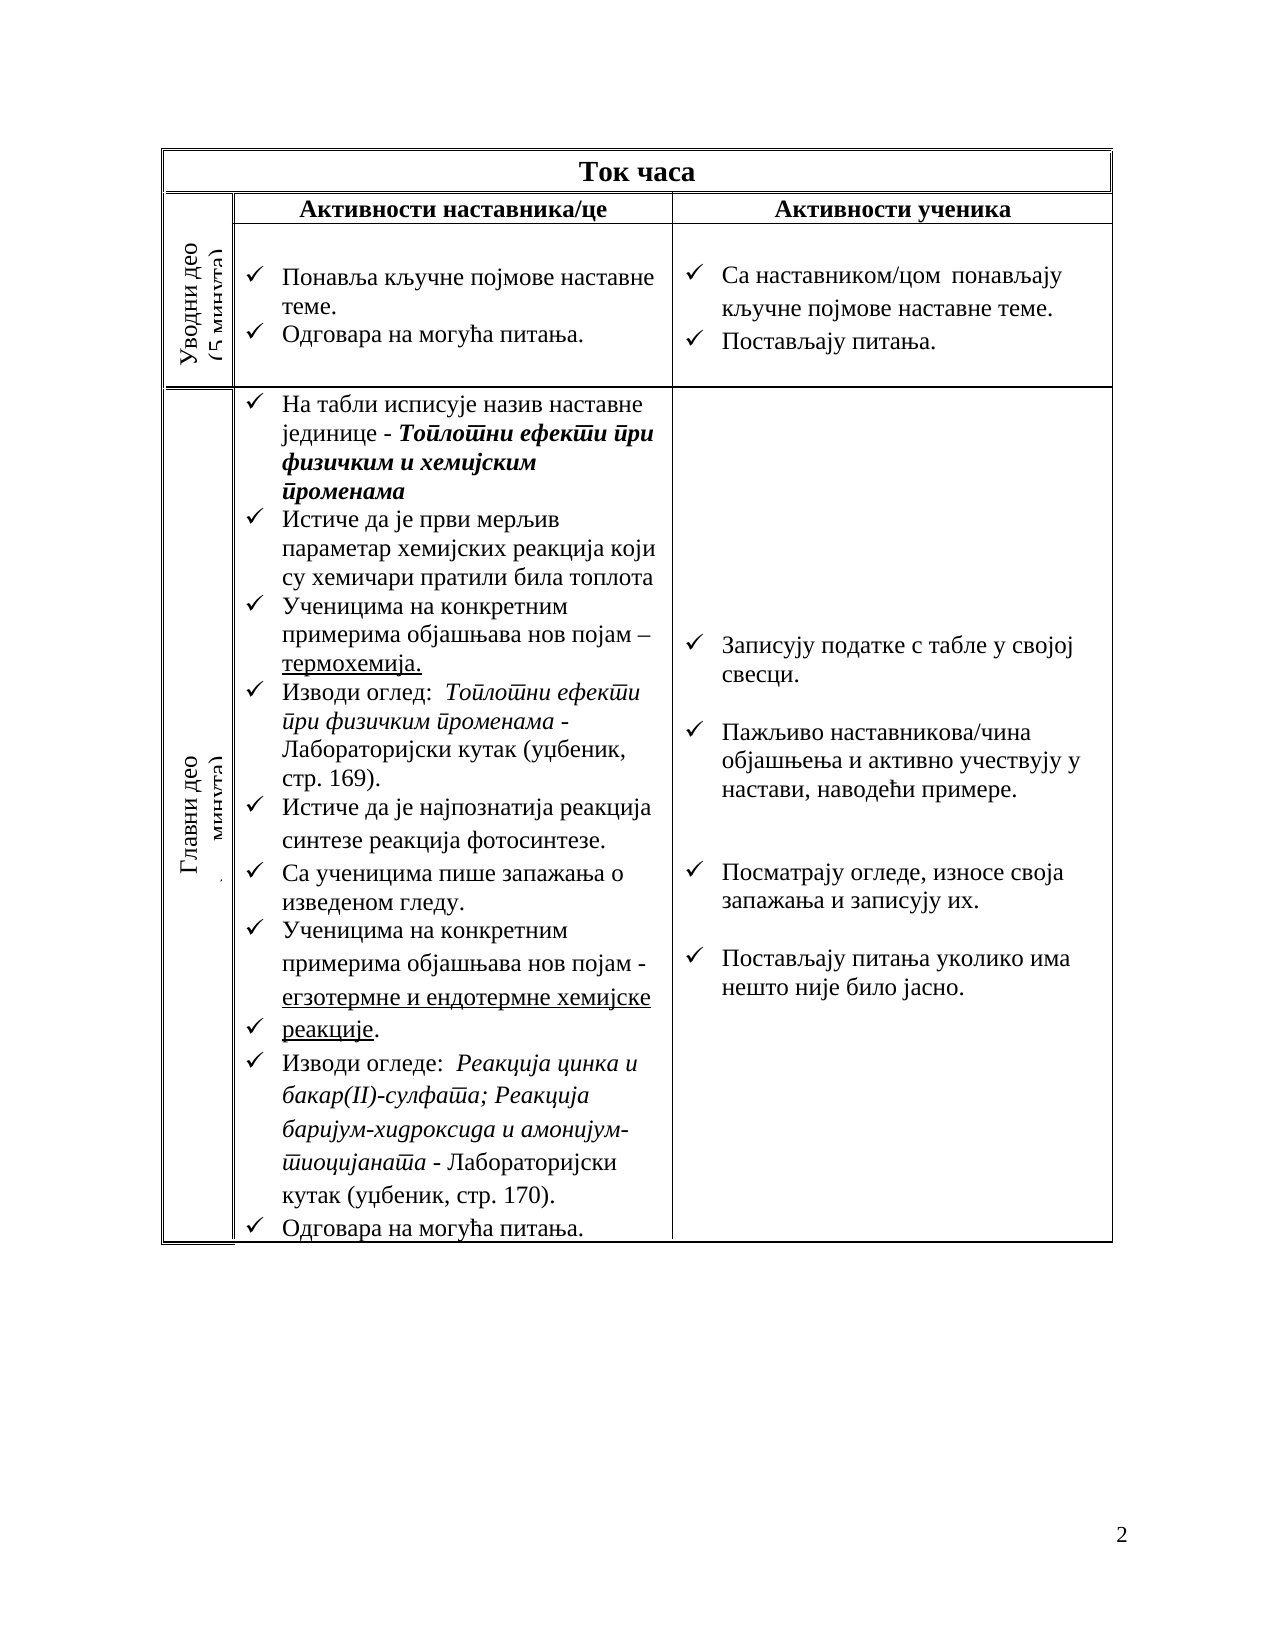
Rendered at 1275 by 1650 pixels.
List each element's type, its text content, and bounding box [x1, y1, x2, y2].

table_cell Активности ученика [673, 194, 1112, 223]
table_cell На табли исписује назив наставне јединице - Топлотни ефекти при физичким и хемијским променама Истиче да је први мерљив параметар хемијских реакција који су хемичари пратили била топлота Ученицима на конкретним примерима објашњава нов појам – термохемија. Изводи оглед: Топлотни ефекти при физичким променама - Лабораторијски кутак (уџбеник, стр. 169). Истиче да је најпознатија реакција синтезе реакција фотосинтезе. Са ученицима пише запажања о изведеном гледу. Ученицима на конкретним примерима објашњава нов појам - егзотермне и ендотермне хемијске реакције. Изводи огледе: Реакција цинка и бакар(II)-сулфата; Реакција баријум-хидроксида и амонијум-тиоцијаната - Лабораторијски кутак (уџбеник, стр. 170). Одговара на могућа питања. [233, 388, 673, 1241]
table_cell Записују податке с табле у својој свесци. Пажљиво наставникова/чина објашњења и активно учествују у настави, наводећи примере. Посматрају огледе, износе своја запажања и записују их. Постављају питања уколико има нешто није било јасно. [673, 388, 1112, 1241]
table_cell Са наставником/цом понављају кључне појмове наставне теме. Постављају питања. [673, 224, 1112, 386]
table_cell Понавља кључне појмове наставне теме. Одговара на могућа питања. [235, 224, 672, 386]
table_header Ток часа [164, 149, 1112, 191]
table_cell [162, 191, 233, 223]
table_cell Уводни део (5 минута) [164, 223, 232, 386]
table_cell Активности наставника/це [235, 194, 672, 223]
table_cell Главни део минута) [164, 386, 233, 1241]
